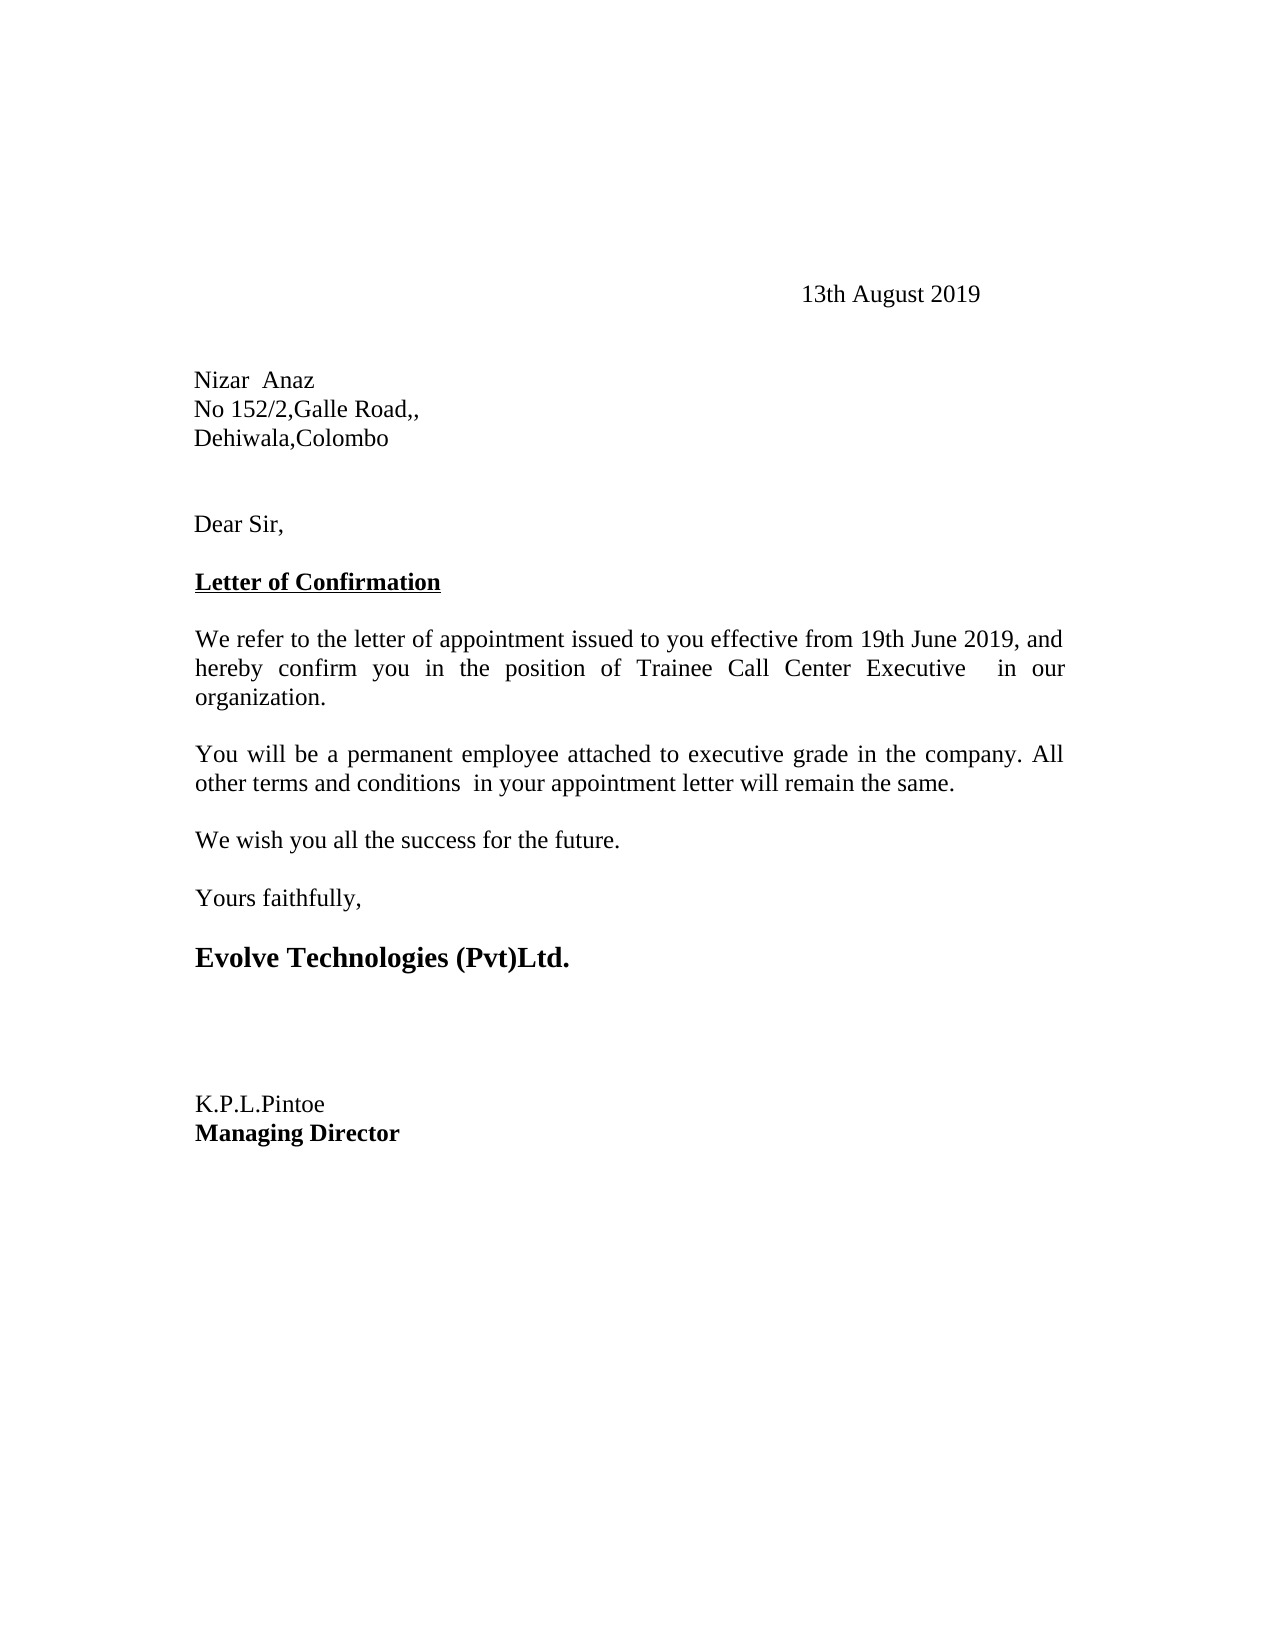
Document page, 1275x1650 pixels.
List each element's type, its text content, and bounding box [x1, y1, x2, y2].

text Letter of Confirmation [195, 567, 1065, 596]
text We refer to the letter of appointment issued to you effective from 19th June 2019, and hereby confirm you in the position of Trainee Call Center Executive in our organization. [195, 624, 1065, 711]
text Nizar Anaz [150, 366, 1125, 394]
text Managing Director [195, 1118, 1065, 1147]
text Dehiwala,Colombo [150, 423, 1125, 452]
text No 152/2,Galle Road,, [150, 394, 1125, 423]
text You will be a permanent employee attached to executive grade in the company. All other terms and conditions in your appointment letter will remain the same. [195, 739, 1065, 797]
text We wish you all the success for the future. [195, 826, 1065, 854]
text 13th August 2019 [195, 279, 1065, 308]
text Evolve Technologies (Pvt)Ltd. [195, 941, 1065, 974]
text K.P.L.Pintoe [195, 1089, 1065, 1118]
text Yours faithfully, [195, 883, 1065, 912]
text Dear Sir, [150, 509, 1125, 538]
